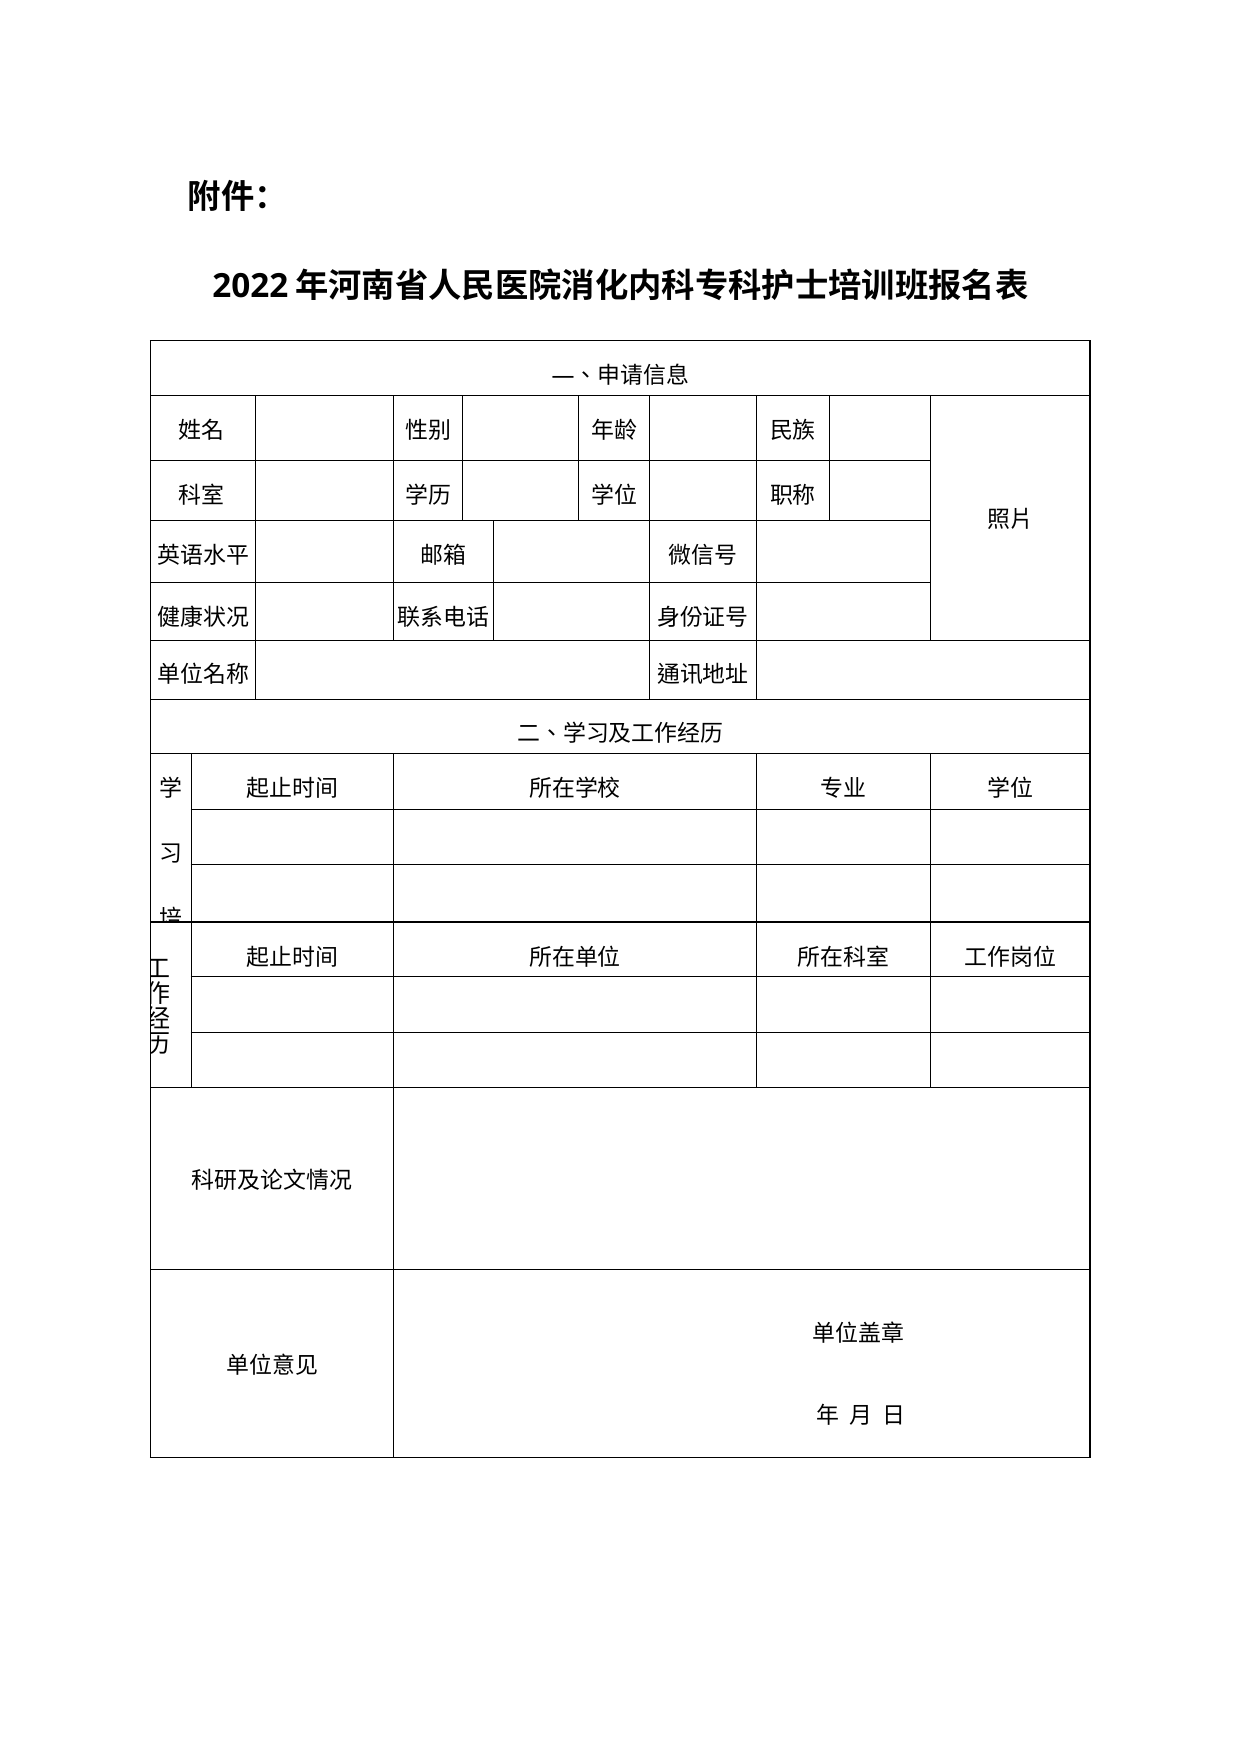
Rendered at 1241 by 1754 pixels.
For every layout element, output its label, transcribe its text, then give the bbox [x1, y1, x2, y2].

table_cell [192, 1033, 393, 1087]
table_cell [757, 641, 1089, 698]
table_cell [830, 396, 930, 460]
table_cell 起止时间 [192, 754, 393, 809]
table_cell 学位 [931, 754, 1089, 809]
table_cell 联系电话 [394, 583, 493, 639]
table_cell [256, 583, 393, 639]
table_cell 通讯地址 [650, 641, 756, 698]
table_cell [650, 396, 756, 460]
table_cell 年龄 [579, 396, 649, 460]
table_cell [494, 583, 649, 639]
table_cell 所在单位 [394, 923, 756, 976]
table_cell 性别 [394, 396, 462, 460]
table_cell 健康状况 [151, 583, 255, 639]
table_cell [757, 977, 930, 1032]
table_cell 身份证号 [650, 583, 756, 639]
table_cell [394, 865, 756, 921]
table_cell [394, 1088, 1089, 1269]
table_cell [256, 641, 649, 698]
table_cell [192, 810, 393, 864]
table_cell 学习培训经历 [151, 754, 191, 921]
table_cell 邮箱 [394, 521, 493, 582]
table_cell 所在学校 [394, 754, 756, 809]
table_cell [394, 977, 756, 1032]
table_cell 工作岗位 [931, 923, 1089, 976]
table_cell 照片 [931, 396, 1089, 639]
table_cell [256, 461, 393, 520]
table_cell [256, 396, 393, 460]
table_cell 英语水平 （等级） [151, 521, 255, 582]
table_cell [650, 461, 756, 520]
text 附件： [187, 162, 1053, 227]
table_cell 工作经历 [151, 923, 191, 1087]
table_cell 起止时间 [192, 923, 393, 976]
table_cell 民族 [757, 396, 829, 460]
table_cell [931, 977, 1089, 1032]
table_cell [757, 521, 930, 582]
table_cell 微信号 [650, 521, 756, 582]
table_cell 学位 [579, 461, 649, 520]
table_cell 单位名称 [151, 641, 255, 698]
table_cell [192, 865, 393, 921]
table_cell [757, 865, 930, 921]
table_cell 科研及论文情况 [151, 1088, 393, 1269]
table_cell [463, 396, 578, 460]
table_cell 职称 [757, 461, 829, 520]
table_cell 科室 [151, 461, 255, 520]
table_cell [463, 461, 578, 520]
table_cell [757, 810, 930, 864]
table_cell 二、学习及工作经历 [151, 700, 1089, 753]
table_cell [830, 461, 930, 520]
table_cell 学历 [394, 461, 462, 520]
table_cell [931, 1033, 1089, 1087]
table_cell 单位意见 [151, 1270, 393, 1457]
table_cell [931, 865, 1089, 921]
table_cell [394, 1033, 756, 1087]
table_cell [494, 521, 649, 582]
table_cell [757, 1033, 930, 1087]
table_cell 专业 [757, 754, 930, 809]
table_cell [757, 583, 930, 639]
table_cell 姓名 [151, 396, 255, 460]
table_cell [192, 977, 393, 1032]
table_header —、申请信息 [151, 341, 1089, 395]
table_cell [256, 521, 393, 582]
table_cell [394, 810, 756, 864]
text 2022年河南省人民医院消化内科专科护士培训班报名表 [187, 251, 1053, 316]
table_cell [931, 810, 1089, 864]
table_cell 单位盖章 年 月 日 [394, 1270, 1089, 1457]
table_cell 所在科室 [757, 923, 930, 976]
